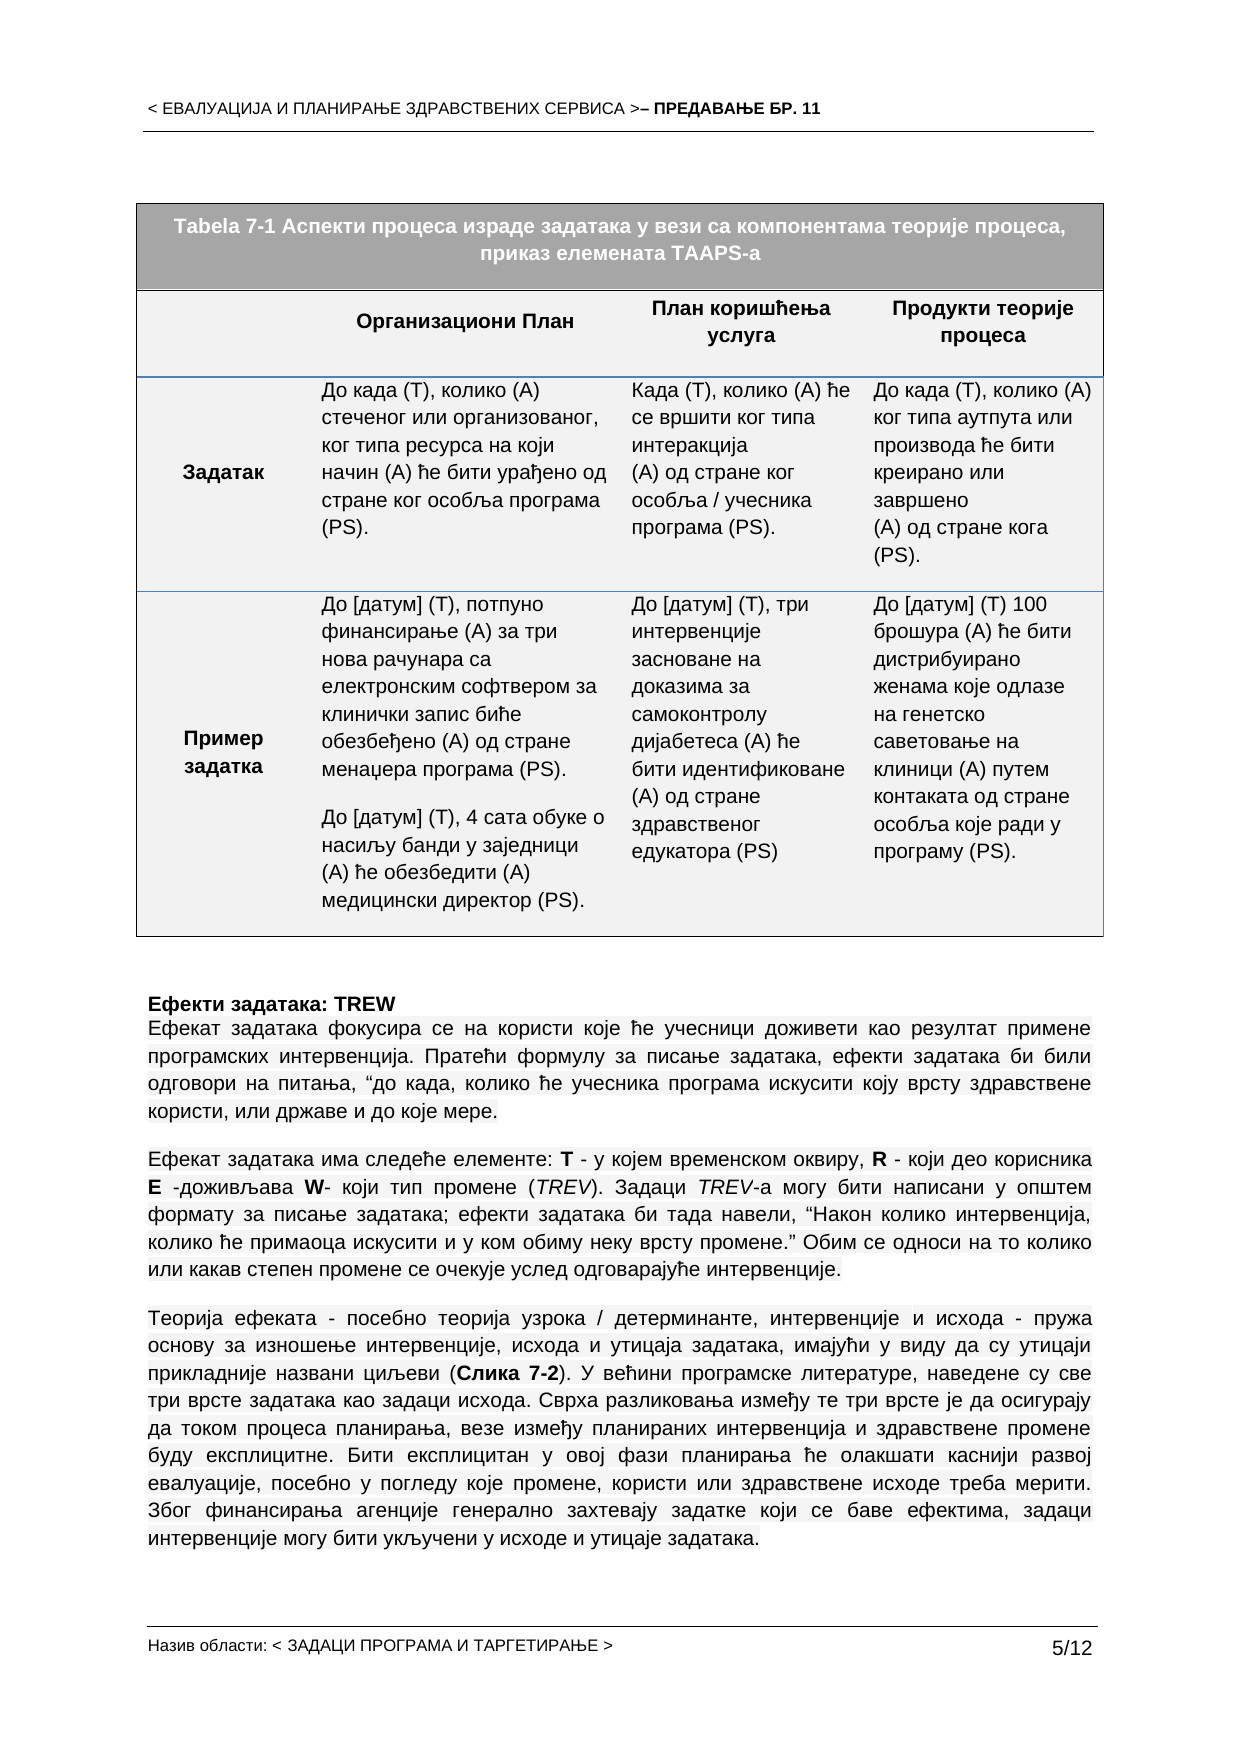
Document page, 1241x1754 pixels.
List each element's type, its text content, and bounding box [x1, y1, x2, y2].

table_cell Организациони План [310, 291, 620, 376]
table_cell До када (Т), колико (А) стеченог или организованог, ког типа ресурса на који начин (А) ће бити урађено од стране ког особља програма (PS). [310, 378, 620, 591]
table_header Tabela 7-1 Аспекти процеса израде задатака у вези са компонентама теорије процеса, приказ елемената TAAPS-a [137, 204, 1103, 289]
table_cell До [датум] (Т), три интервенције засноване на доказима за самоконтролу дијабетеса (А) ће бити идентификоване (А) од стране здравственог едукатора (PS) [620, 592, 862, 936]
table_cell Задатак [137, 378, 310, 591]
table_cell До [датум] (Т), потпуно финансирање (А) за три нова рачунара са електронским софтвером за клинички запис биће обезбеђено (А) од стране менаџера програма (PS). До [датум] (Т), 4 сата обуке о насиљу банди у заједници (А) ће обезбедити (А) медицински директор (PS). [310, 592, 620, 936]
text Ефекат задатака фокусира се на користи које ће учесници доживети као резултат примене програмских интервенција. Пратећи формулу за писање задатака, ефекти задатака би били одговори на питања, “до када, колико ће учесника програма искусити коју врсту здравствене користи, или државе и до које мере. [148, 1095, 1092, 1123]
table_cell До када (Т), колико (А) ког типа аутпута или производа ће бити креирано или завршено (А) од стране кога (PS). [862, 378, 1103, 591]
table_cell План коришћења услуга [620, 291, 862, 376]
table_cell Пример задатка [137, 592, 310, 936]
text Ефекти задатака: TREW [148, 992, 1092, 1016]
text Ефекат задатака има следеће елементе: Т - у којем временском оквиру, R - који део корисника Е -доживљава W- који тип промене (TREV). Задаци TREV-а могу бити написани у општем формату за писање задатака; ефекти задатака би тада навели, “Након колико интервенција, колико ће примаоца искусити и у ком обиму неку врсту промене.” Обим се односи на то колико или какав степен промене се очекује услед одговарајуће интервенције. [148, 1226, 1092, 1281]
table_cell Продукти теорије процеса [862, 291, 1103, 376]
table_cell [137, 291, 310, 376]
table_cell Када (Т), колико (А) ће се вршити ког типа интеракција (А) од стране ког особља / учесника програма (PS). [620, 378, 862, 591]
table_cell До [датум] (Т) 100 брошура (А) ће бити дистрибуирано женама које одлазе на генетско саветовање на клиници (А) путем контаката од стране особља које ради у програму (PS). [862, 592, 1103, 936]
